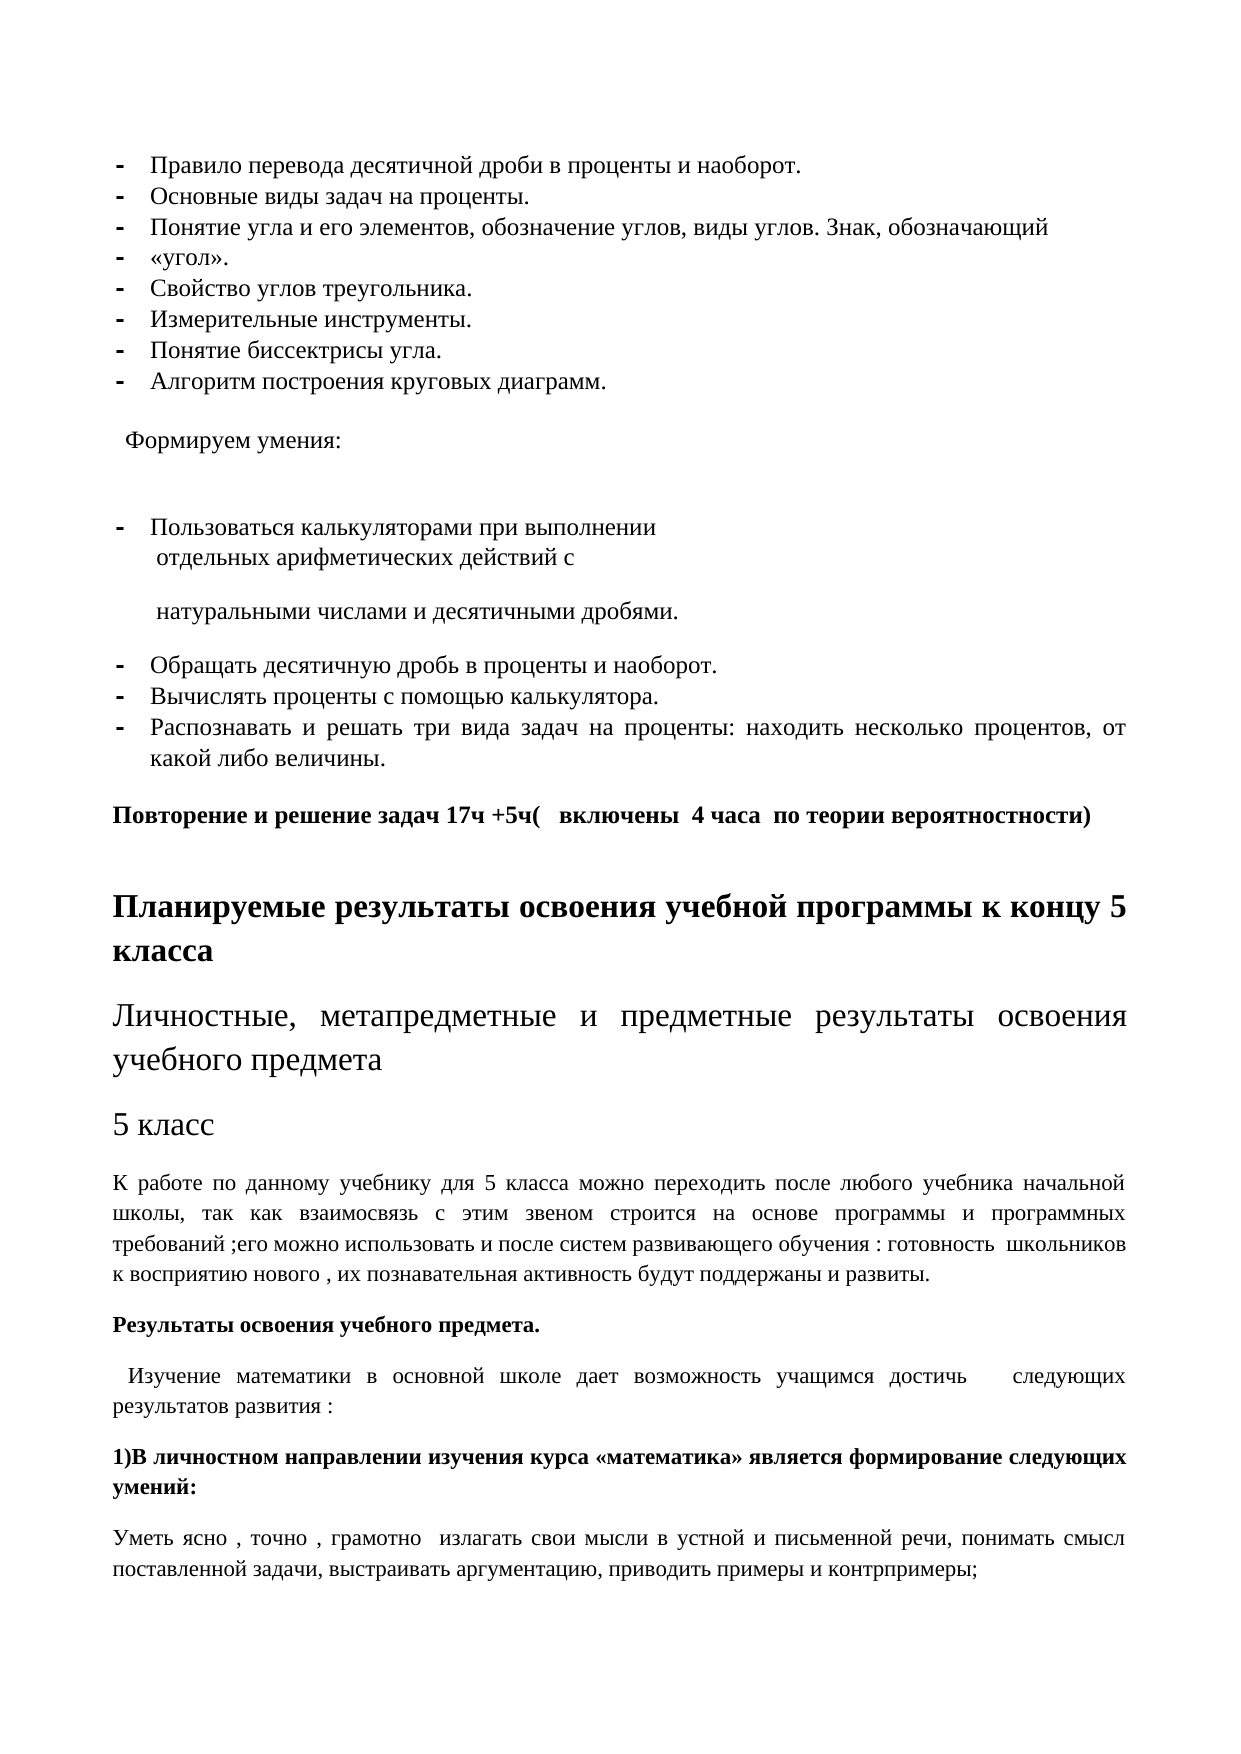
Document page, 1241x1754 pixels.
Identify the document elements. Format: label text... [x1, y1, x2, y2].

text Уметь ясно , точно , грамотно излагать свои мысли в устной и письменной речи, понимать смысл поставленной задачи, выстраивать аргументацию, приводить примеры и контрпримеры; [112, 1524, 1128, 1581]
text 1)В личностном направлении изучения курса «математика» является формирование следующих умений: [112, 1443, 1128, 1500]
list Обращать десятичную дробь в проценты и наоборот. [112, 650, 1128, 681]
list Пользоваться калькуляторами при выполнении [112, 512, 1128, 542]
text Результаты освоения учебного предмета. [112, 1311, 1128, 1337]
list Понятие биссектрисы угла. [112, 335, 1128, 366]
text Личностные, метапредметные и предметные результаты освоения учебного предмета [112, 995, 1128, 1078]
list Свойство углов треугольника. [112, 273, 1128, 304]
list Понятие угла и его элементов, обозначение углов, виды углов. Знак, обозначающий [112, 212, 1128, 242]
list Алгоритм построения круговых диаграмм. [112, 366, 1128, 397]
text отдельных арифметических действий с [112, 542, 1128, 571]
list Основные виды задач на проценты. [112, 181, 1128, 212]
text К работе по данному учебнику для 5 класса можно переходить после любого учебника начальной школы, так как взаимосвязь с этим звеном строится на основе программы и программных требований ;его можно использовать и после систем развивающего обучения : готовность школьников к восприятию нового , их познавательная активность будут поддержаны и развиты. [112, 1169, 1128, 1286]
text Планируемые результаты освоения учебной программы к концу 5 класса [112, 886, 1128, 969]
list Вычислять проценты с помощью калькулятора. [112, 681, 1128, 712]
list Правило перевода десятичной дроби в проценты и наоборот. [112, 150, 1128, 181]
text Изучение математики в основной школе дает возможность учащимся достичь следующих результатов развития : [112, 1362, 1128, 1418]
text Формируем умения: [112, 425, 1128, 454]
list Измерительные инструменты. [112, 304, 1128, 335]
list «угол». [112, 242, 1128, 273]
text Повторение и решение задач 17ч +5ч( включены 4 часа по теории вероятностности) [112, 800, 1128, 829]
list Распознавать и решать три вида задач на проценты: находить несколько процентов, от какой либо величины. [112, 712, 1128, 771]
text натуральными числами и десятичными дробями. [112, 596, 1128, 625]
text 5 класс [112, 1104, 1128, 1143]
